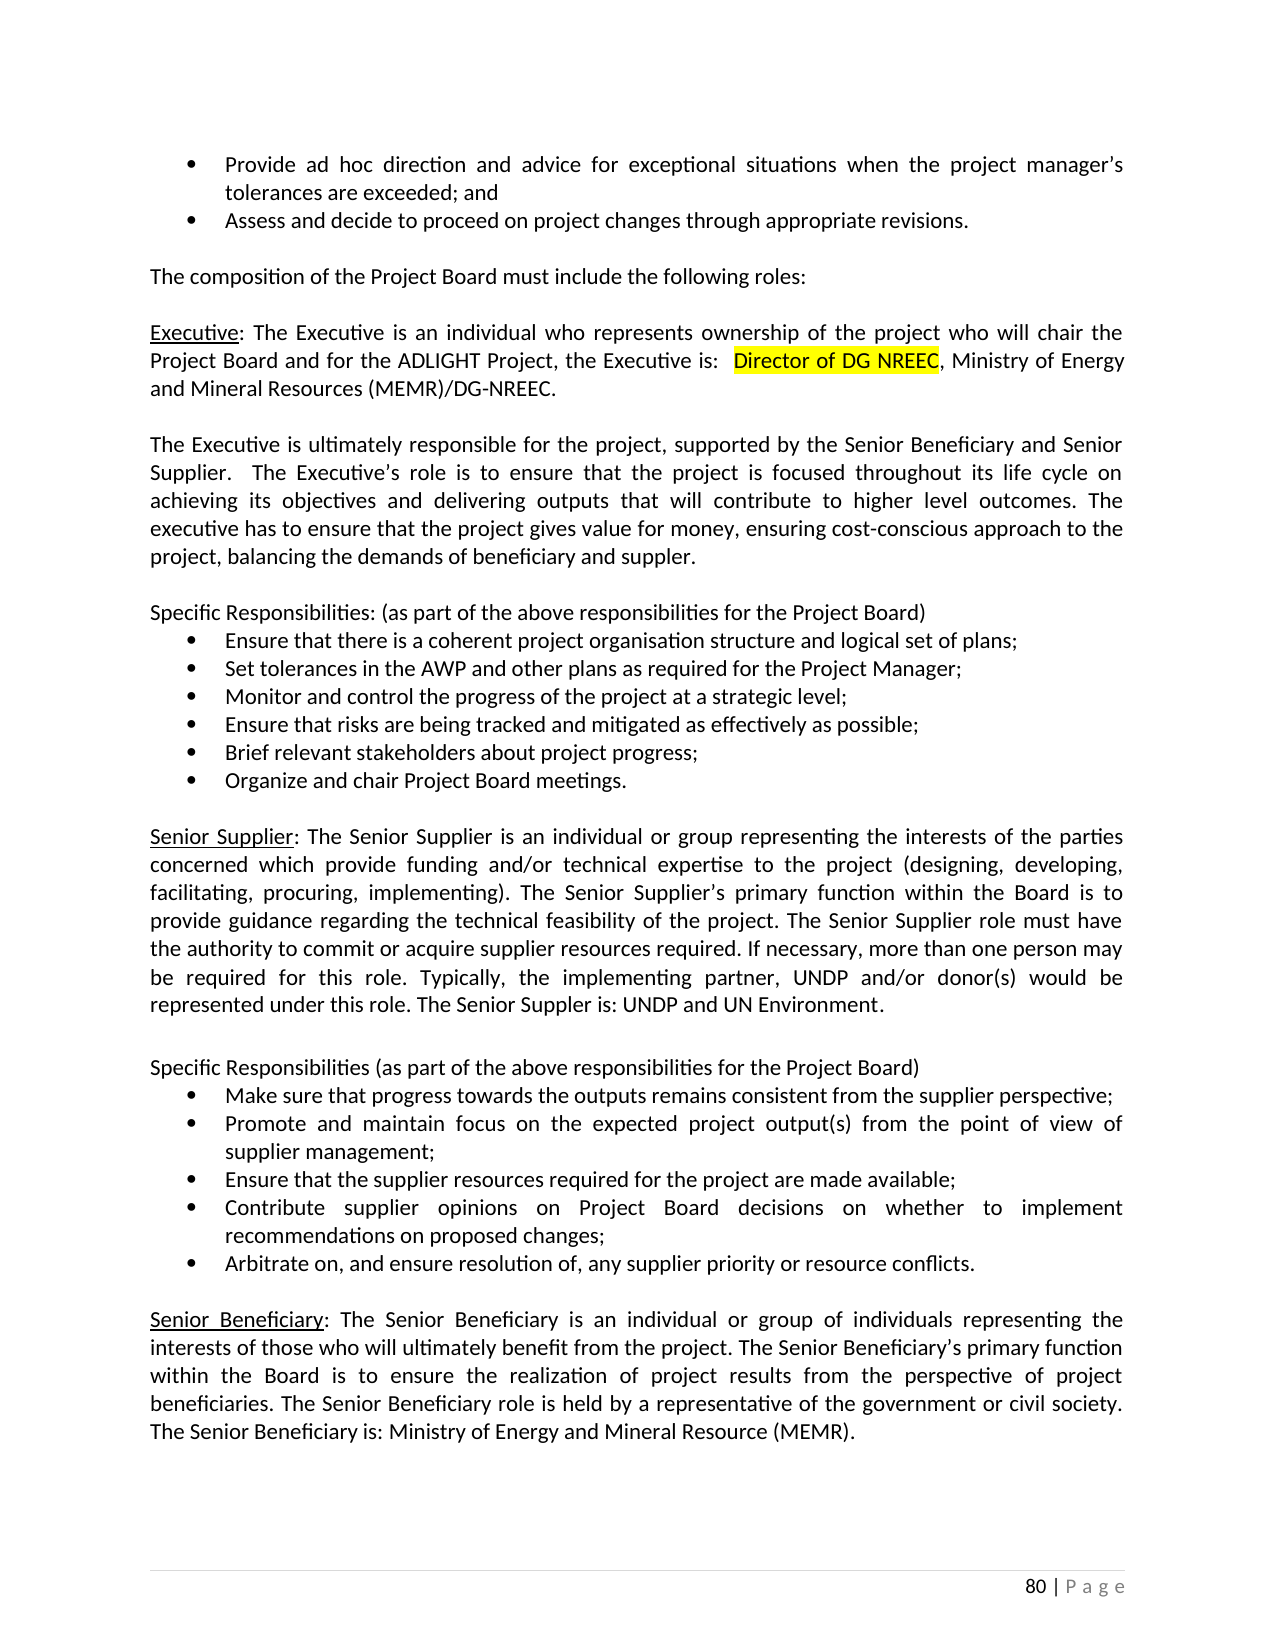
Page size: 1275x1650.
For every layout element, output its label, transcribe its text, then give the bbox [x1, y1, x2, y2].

list Ensure that there is a coherent project organisation structure and logical set of plans; [187, 626, 1125, 654]
list Assess and decide to proceed on project changes through appropriate revisions. [187, 206, 1125, 234]
list Arbitrate on, and ensure resolution of, any supplier priority or resource conflicts. [187, 1249, 1125, 1277]
list Brief relevant stakeholders about project progress; [187, 738, 1125, 766]
list Set tolerances in the AWP and other plans as required for the Project Manager; [187, 654, 1125, 682]
text Specific Responsibilities (as part of the above responsibilities for the Project Board) [150, 1053, 1125, 1081]
list Provide ad hoc direction and advice for exceptional situations when the project manager’s tolerances are exceeded; and [187, 150, 1125, 206]
text Senior Supplier: The Senior Supplier is an individual or group representing the interests of the parties concerned which provide funding and/or technical expertise to the project (designing, developing, facilitating, procuring, implementing). The Senior Supplier’s primary function within the Board is to provide guidance regarding the technical feasibility of the project. The Senior Supplier role must have the authority to commit or acquire supplier resources required. If necessary, more than one person may be required for this role. Typically, the implementing partner, UNDP and/or donor(s) would be represented under this role. The Senior Suppler is: UNDP and UN Environment. [150, 822, 1125, 1019]
text The Executive is ultimately responsible for the project, supported by the Senior Beneficiary and Senior Supplier. The Executive’s role is to ensure that the project is focused throughout its life cycle on achieving its objectives and delivering outputs that will contribute to higher level outcomes. The executive has to ensure that the project gives value for money, ensuring cost-conscious approach to the project, balancing the demands of beneficiary and suppler. [150, 430, 1125, 570]
list Monitor and control the progress of the project at a strategic level; [187, 682, 1125, 710]
text Executive: The Executive is an individual who represents ownership of the project who will chair the Project Board and for the ADLIGHT Project, the Executive is: Director of DG NREEC, Ministry of Energy and Mineral Resources (MEMR)/DG-NREEC. [150, 318, 1125, 402]
list Contribute supplier opinions on Project Board decisions on whether to implement recommendations on proposed changes; [187, 1193, 1125, 1249]
list Ensure that the supplier resources required for the project are made available; [187, 1165, 1125, 1193]
list Promote and maintain focus on the expected project output(s) from the point of view of supplier management; [187, 1109, 1125, 1165]
list Ensure that risks are being tracked and mitigated as effectively as possible; [187, 710, 1125, 738]
text Specific Responsibilities: (as part of the above responsibilities for the Project Board) [150, 598, 1125, 626]
text Senior Beneficiary: The Senior Beneficiary is an individual or group of individuals representing the interests of those who will ultimately benefit from the project. The Senior Beneficiary’s primary function within the Board is to ensure the realization of project results from the perspective of project beneficiaries. The Senior Beneficiary role is held by a representative of the government or civil society. The Senior Beneficiary is: Ministry of Energy and Mineral Resource (MEMR). [150, 1305, 1125, 1445]
text The composition of the Project Board must include the following roles: [150, 262, 1125, 290]
list Make sure that progress towards the outputs remains consistent from the supplier perspective; [187, 1081, 1125, 1109]
list Organize and chair Project Board meetings. [187, 766, 1125, 794]
